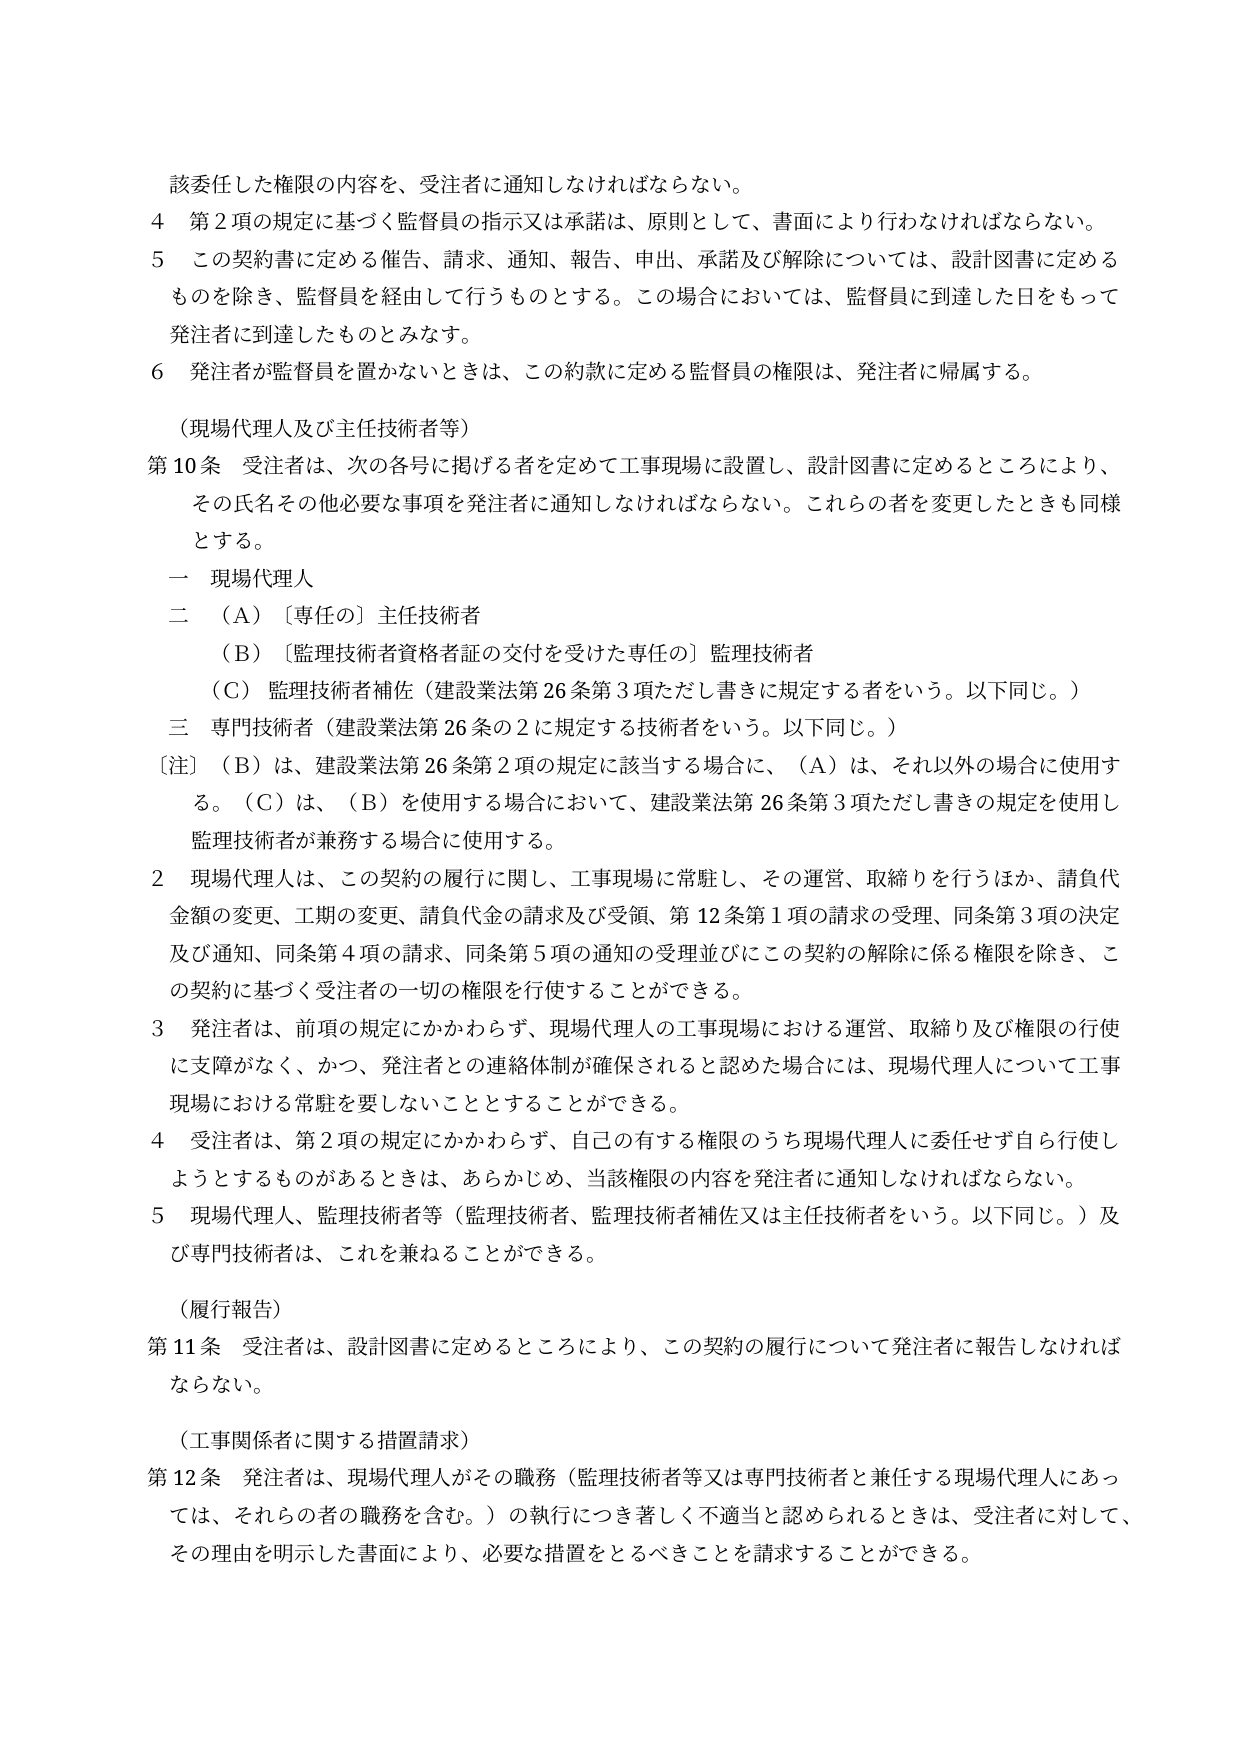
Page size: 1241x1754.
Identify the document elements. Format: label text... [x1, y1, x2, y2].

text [148, 164, 1122, 202]
text ４ 受注者は、第２項の規定にかかわらず、自己の有する権限のうち現場代理人に委任せず自ら行使しようとするものがあるときは、あらかじめ、当該権限の内容を発注者に通知しなければならない。 [148, 1121, 1122, 1196]
text （Ｂ）〔監理技術者資格者証の交付を受けた専任の〕監理技術者 [148, 633, 1122, 671]
text ４ 第２項の規定に基づく監督員の指示又は承諾は、原則として、書面により行わなければならない。 [148, 202, 1122, 239]
text 第11条 受注者は、設計図書に定めるところにより、この契約の履行について発注者に報告しなければならない。 [148, 1327, 1122, 1402]
text （現場代理人及び主任技術者等） [148, 408, 1122, 446]
text ２ 現場代理人は、この契約の履行に関し、工事現場に常駐し、その運営、取締りを行うほか、請負代金額の変更、工期の変更、請負代金の請求及び受領、第12条第１項の請求の受理、同条第３項の決定及び通知、同条第４項の請求、同条第５項の通知の受理並びにこの契約の解除に係る権限を除き、この契約に基づく受注者の一切の権限を行使することができる。 [148, 858, 1122, 1008]
text （履行報告） [148, 1289, 1122, 1327]
text ３ 発注者は、前項の規定にかかわらず、現場代理人の工事現場における運営、取締り及び権限の行使に支障がなく、かつ、発注者との連絡体制が確保されると認めた場合には、現場代理人について工事現場における常駐を要しないこととすることができる。 [148, 1008, 1122, 1121]
text ５ この契約書に定める催告、請求、通知、報告、申出、承諾及び解除については、設計図書に定めるものを除き、監督員を経由して行うものとする。この場合においては、監督員に到達した日をもって発注者に到達したものとみなす。 [148, 239, 1122, 352]
text 〔注〕（Ｂ）は、建設業法第26条第２項の規定に該当する場合に、（Ａ）は、それ以外の場合に使用する。（Ｃ）は、（Ｂ）を使用する場合において、建設業法第26条第３項ただし書きの規定を使用し監理技術者が兼務する場合に使用する。 [148, 746, 1122, 858]
text 三 専門技術者（建設業法第26条の２に規定する技術者をいう。以下同じ。） [148, 708, 1122, 746]
text （Ｃ） 監理技術者補佐（建設業法第26条第３項ただし書きに規定する者をいう。以下同じ。） [148, 671, 1122, 708]
text ５ 現場代理人、監理技術者等（監理技術者、監理技術者補佐又は主任技術者をいう。以下同じ。）及び専門技術者は、これを兼ねることができる。 [148, 1196, 1122, 1271]
text 一 現場代理人 [148, 558, 1122, 596]
text 第10条 受注者は、次の各号に掲げる者を定めて工事現場に設置し、設計図書に定めるところにより、その氏名その他必要な事項を発注者に通知しなければならない。これらの者を変更したときも同様とする。 [148, 446, 1122, 558]
text （工事関係者に関する措置請求） [148, 1421, 1122, 1458]
text 二 （Ａ）〔専任の〕主任技術者 [148, 596, 1122, 633]
text 第12条 発注者は、現場代理人がその職務（監理技術者等又は専門技術者と兼任する現場代理人にあっては、それらの者の職務を含む。）の執行につき著しく不適当と認められるときは、受注者に対して、その理由を明示した書面により、必要な措置をとるべきことを請求することができる。 [148, 1458, 1122, 1571]
text ６ 発注者が監督員を置かないときは、この約款に定める監督員の権限は、発注者に帰属する。 [148, 352, 1122, 389]
